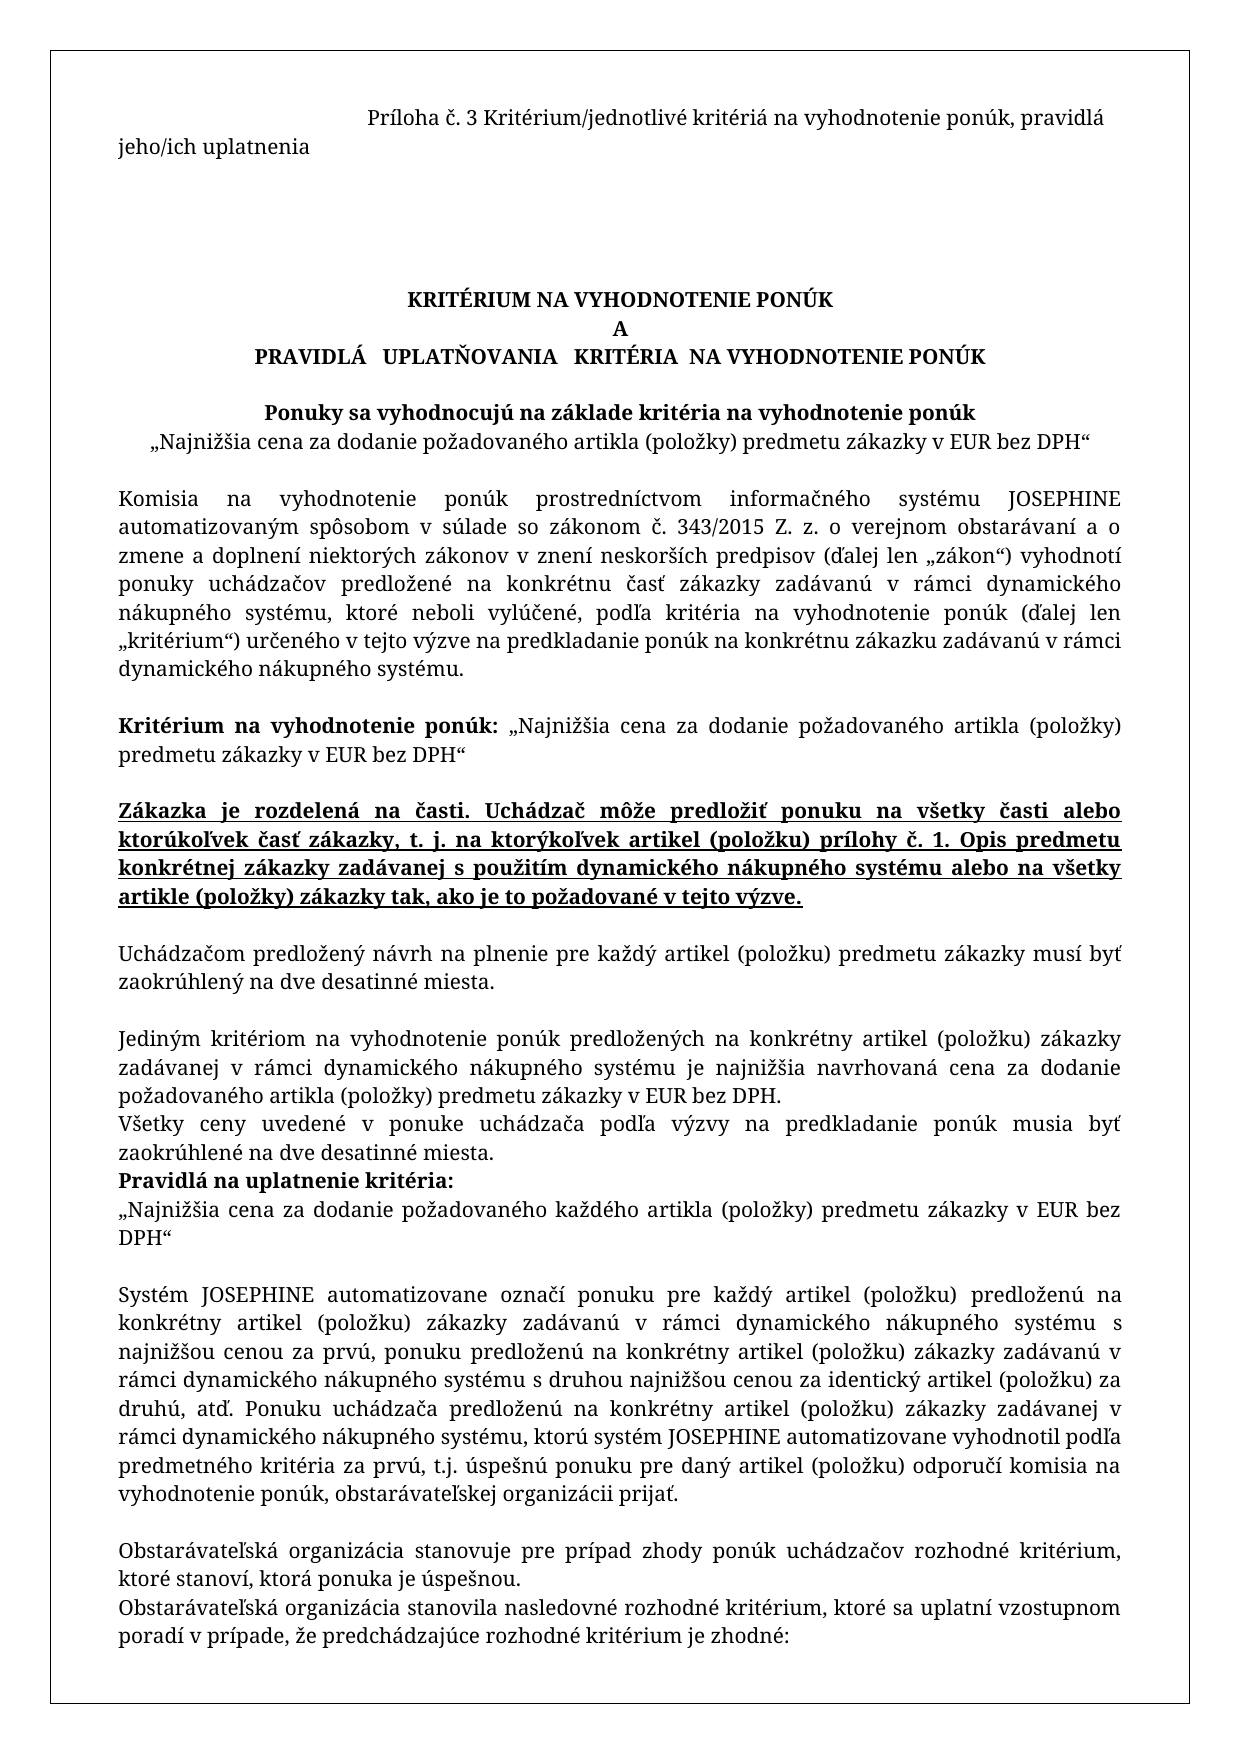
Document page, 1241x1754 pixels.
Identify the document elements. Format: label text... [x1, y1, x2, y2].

text Systém JOSEPHINE automatizovane označí ponuku pre každý artikel (položku) predloženú na konkrétny artikel (položku) zákazky zadávanú v rámci dynamického nákupného systému s najnižšou cenou za prvú, ponuku predloženú na konkrétny artikel (položku) zákazky zadávanú v rámci dynamického nákupného systému s druhou najnižšou cenou za identický artikel (položku) za druhú, atď. Ponuku uchádzača predloženú na konkrétny artikel (položku) zákazky zadávanej v rámci dynamického nákupného systému, ktorú systém JOSEPHINE automatizovane vyhodnotil podľa predmetného kritéria za prvú, t.j. úspešnú ponuku pre daný artikel (položku) odporučí komisia na vyhodnotenie ponúk, obstarávateľskej organizácii prijať. [118, 1280, 1122, 1508]
text Zákazka je rozdelená na časti. Uchádzač môže predložiť ponuku na všetky časti alebo ktorúkoľvek časť zákazky, t. j. na ktorýkoľvek artikel (položku) prílohy č. 1. Opis predmetu konkrétnej zákazky zadávanej s použitím dynamického nákupného systému alebo na všetky artikle (položky) zákazky tak, ako je to požadované v tejto výzve. [118, 797, 1122, 821]
text „Najnižšia cena za dodanie požadovaného každého artikla (položky) predmetu zákazky v EUR bez DPH“ [118, 1195, 1122, 1252]
text Všetky ceny uvedené v ponuke uchádzača podľa výzvy na predkladanie ponúk musia byť zaokrúhlené na dve desatinné miesta. [118, 1109, 1122, 1166]
text A [118, 314, 1122, 342]
text Komisia na vyhodnotenie ponúk prostredníctvom informačného systému JOSEPHINE automatizovaným spôsobom v súlade so zákonom č. 343/2015 Z. z. o verejnom obstarávaní a o zmene a doplnení niektorých zákonov v znení neskorších predpisov (ďalej len „zákon“) vyhodnotí ponuky uchádzačov predložené na konkrétnu časť zákazky zadávanú v rámci dynamického nákupného systému, ktoré neboli vylúčené, podľa kritéria na vyhodnotenie ponúk (ďalej len „kritérium“) určeného v tejto výzve na predkladanie ponúk na konkrétnu zákazku zadávanú v rámci dynamického nákupného systému. [118, 484, 1122, 683]
text Kritérium na vyhodnotenie ponúk: „Najnižšia cena za dodanie požadovaného artikla (položky) predmetu zákazky v EUR bez DPH“ [118, 711, 1122, 768]
text Príloha č. 3 Kritérium/jednotlivé kritériá na vyhodnotenie ponúk, pravidlá jeho/ich uplatnenia [118, 103, 1122, 160]
text Obstarávateľská organizácia stanovila nasledovné rozhodné kritérium, ktoré sa uplatní vzostupnom poradí v prípade, že predchádzajúce rozhodné kritérium je zhodné: [118, 1593, 1122, 1650]
text Obstarávateľská organizácia stanovuje pre prípad zhody ponúk uchádzačov rozhodné kritérium, ktoré stanoví, ktorá ponuka je úspešnou. [118, 1536, 1122, 1593]
text Zákazka je rozdelená na časti. Uchádzač môže predložiť ponuku na všetky časti alebo ktorúkoľvek časť zákazky, t. j. na ktorýkoľvek artikel (položku) prílohy č. 1. Opis predmetu konkrétnej zákazky zadávanej s použitím dynamického nákupného systému alebo na všetky artikle (položky) zákazky tak, ako je to požadované v tejto výzve. [118, 851, 1122, 878]
text Ponuky sa vyhodnocujú na základe kritéria na vyhodnotenie ponúk [118, 398, 1122, 427]
text Zákazka je rozdelená na časti. Uchádzač môže predložiť ponuku na všetky časti alebo ktorúkoľvek časť zákazky, t. j. na ktorýkoľvek artikel (položku) prílohy č. 1. Opis predmetu konkrétnej zákazky zadávanej s použitím dynamického nákupného systému alebo na všetky artikle (položky) zákazky tak, ako je to požadované v tejto výzve. [118, 822, 1122, 849]
text Uchádzačom predložený návrh na plnenie pre každý artikel (položku) predmetu zákazky musí byť zaokrúhlený na dve desatinné miesta. [118, 939, 1122, 996]
text „Najnižšia cena za dodanie požadovaného artikla (položky) predmetu zákazky v EUR bez DPH“ [118, 427, 1122, 455]
text PRAVIDLÁ UPLATŇOVANIA KRITÉRIA NA VYHODNOTENIE PONÚK [118, 342, 1122, 371]
text Jediným kritériom na vyhodnotenie ponúk predložených na konkrétny artikel (položku) zákazky zadávanej v rámci dynamického nákupného systému je najnižšia navrhovaná cena za dodanie požadovaného artikla (položky) predmetu zákazky v EUR bez DPH. [118, 1024, 1122, 1109]
text KRITÉRIUM NA VYHODNOTENIE PONÚK [118, 285, 1122, 314]
text Zákazka je rozdelená na časti. Uchádzač môže predložiť ponuku na všetky časti alebo ktorúkoľvek časť zákazky, t. j. na ktorýkoľvek artikel (položku) prílohy č. 1. Opis predmetu konkrétnej zákazky zadávanej s použitím dynamického nákupného systému alebo na všetky artikle (položky) zákazky tak, ako je to požadované v tejto výzve. [118, 879, 1122, 910]
text Pravidlá na uplatnenie kritéria: [118, 1166, 1122, 1195]
